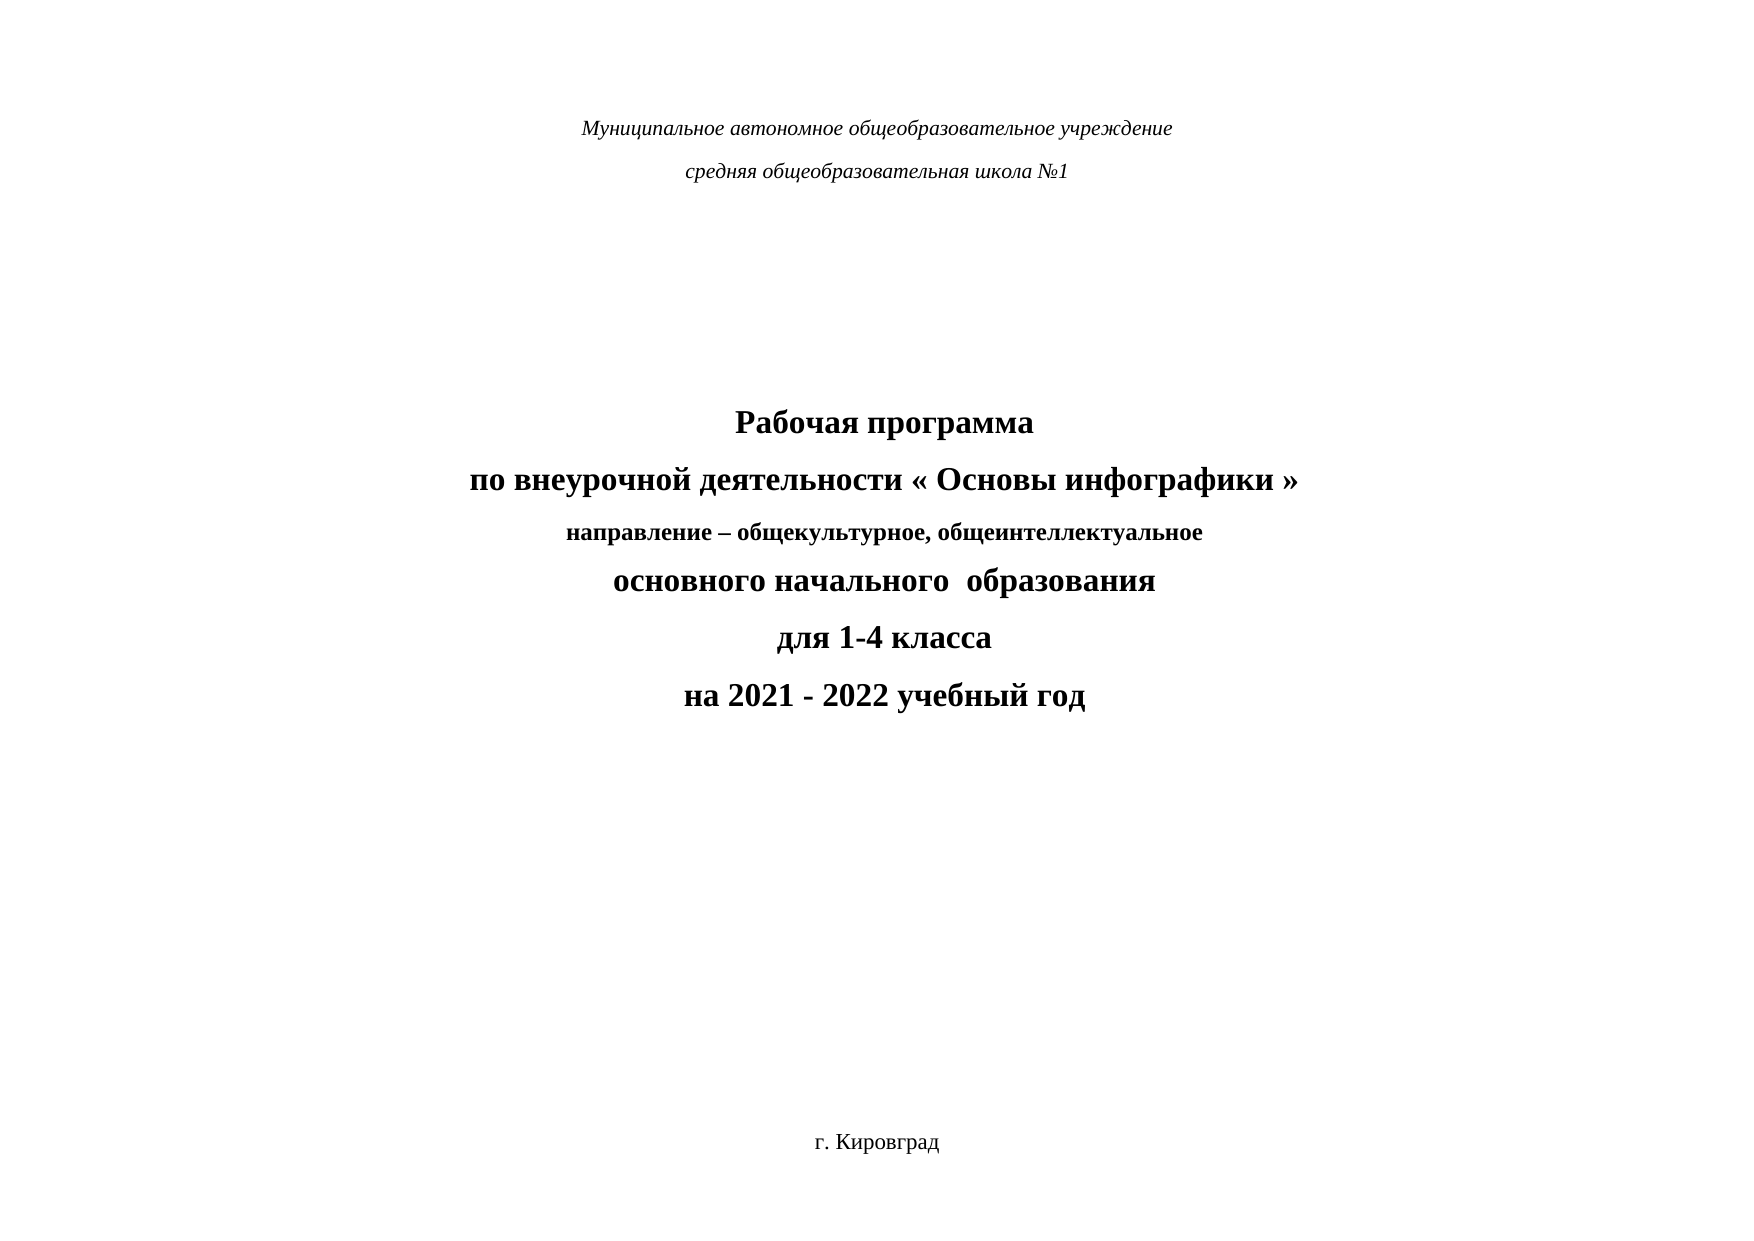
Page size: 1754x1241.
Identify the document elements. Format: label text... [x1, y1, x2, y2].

text средняя общеобразовательная школа №1 [106, 158, 1648, 201]
text по внеурочной деятельности « Основы инфографики » [121, 459, 1648, 498]
text г. Кировград [106, 1128, 1648, 1154]
text на 2021 - 2022 учебный год [121, 675, 1648, 713]
text Рабочая программа [121, 402, 1648, 440]
text основного начального образования [121, 560, 1648, 598]
text для 1-4 класса [121, 618, 1648, 656]
text направление – общекультурное, общеинтеллектуальное [121, 517, 1648, 546]
text Муниципальное автономное общеобразовательное учреждение [106, 114, 1648, 158]
